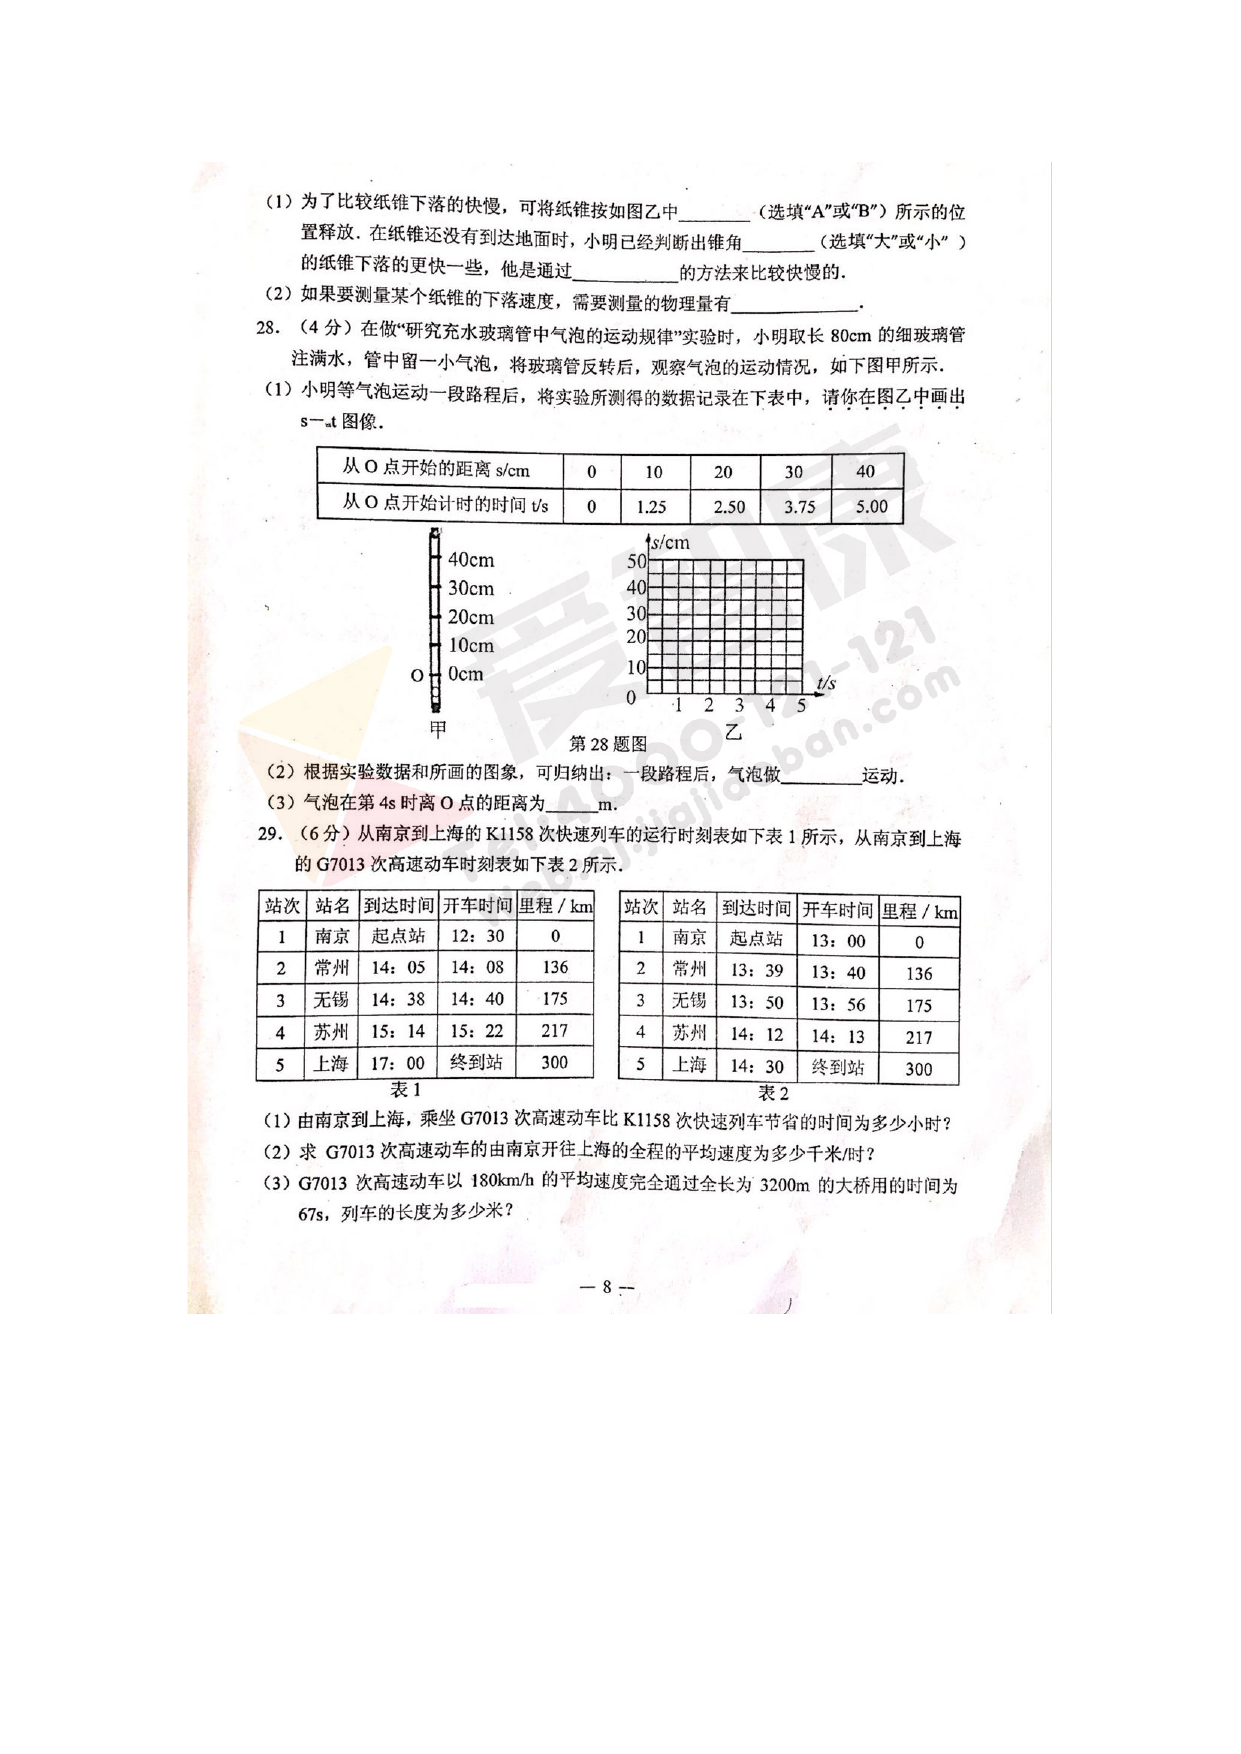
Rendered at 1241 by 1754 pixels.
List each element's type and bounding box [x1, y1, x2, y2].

picture [187, 162, 1052, 1314]
